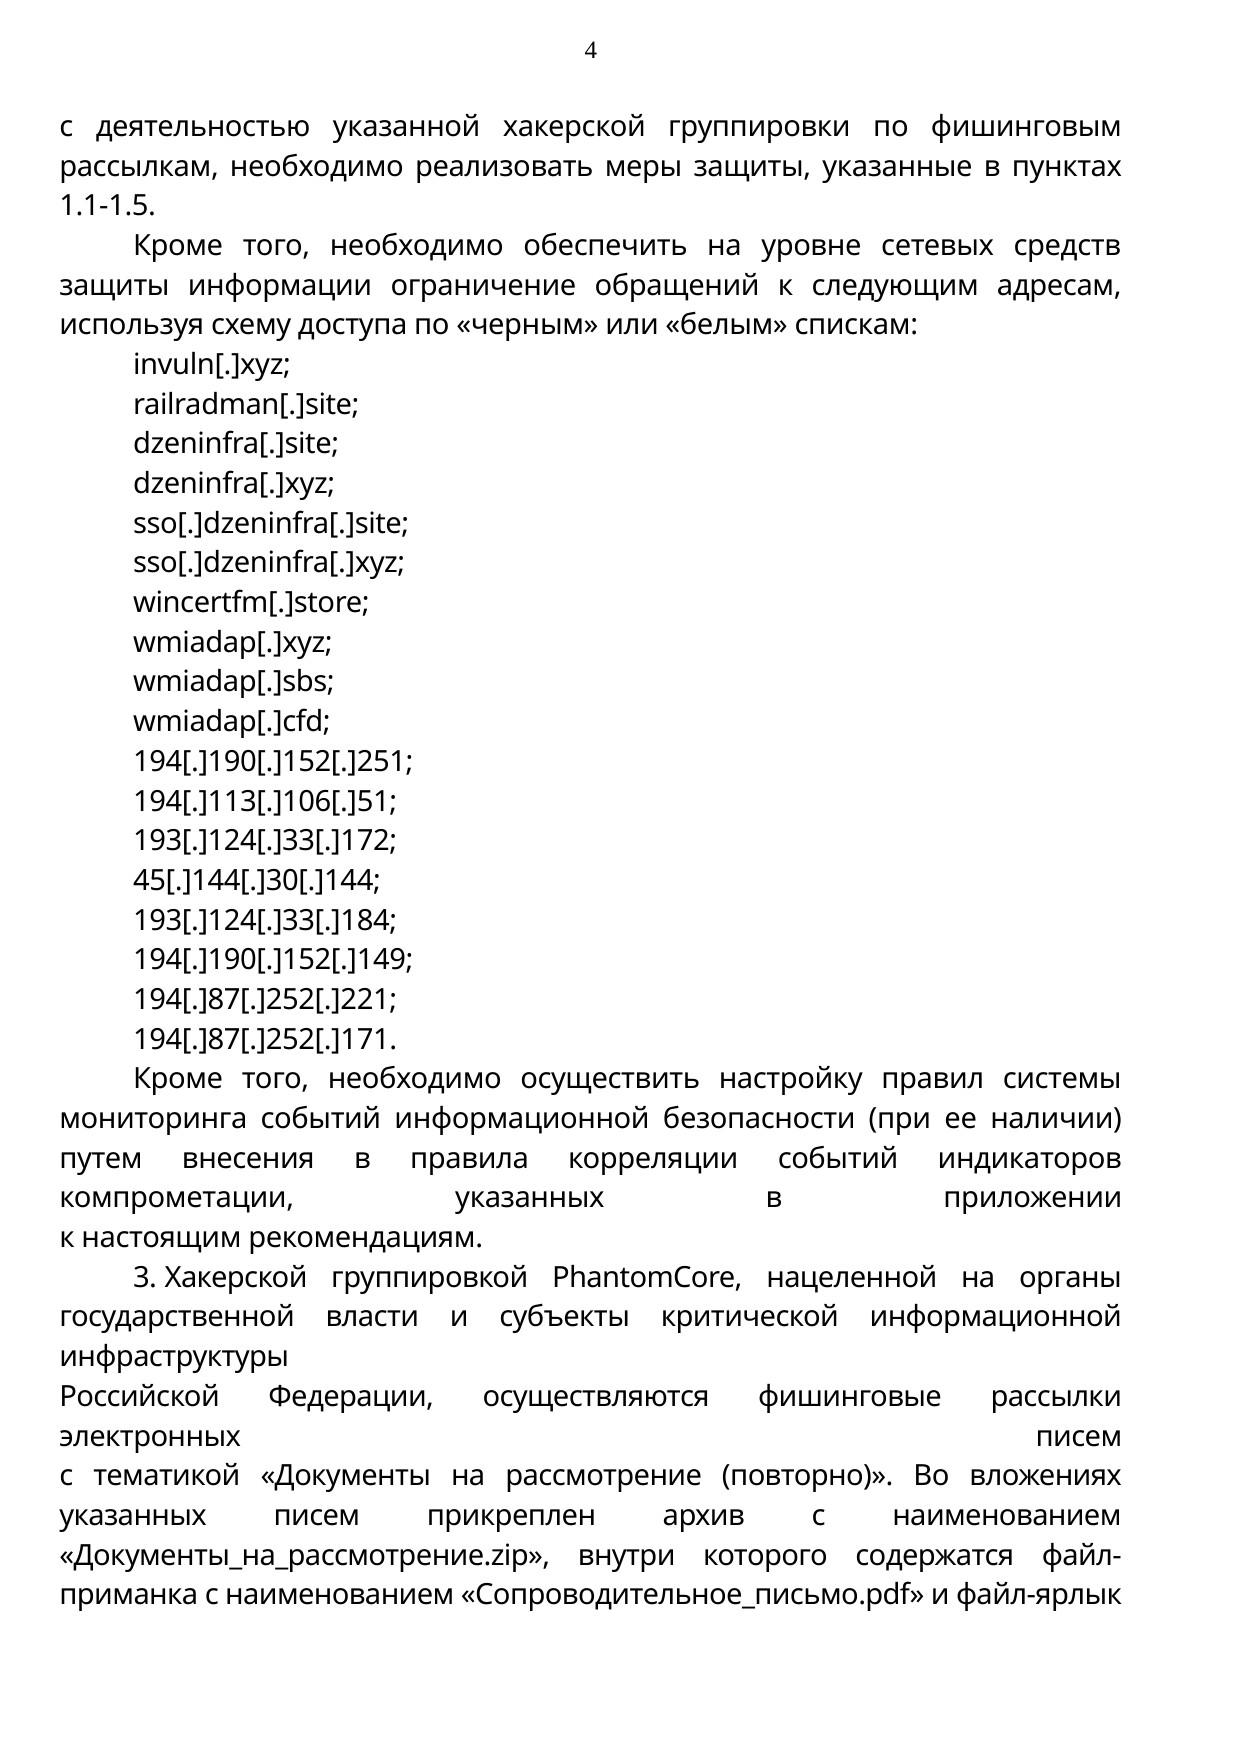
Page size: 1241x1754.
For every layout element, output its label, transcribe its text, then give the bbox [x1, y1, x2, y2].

text wmiadap[.]xyz; [59, 621, 1122, 661]
text sso[.]dzeninfra[.]site; [59, 502, 1122, 542]
text 45[.]144[.]30[.]144; [59, 859, 1122, 899]
text Кроме того, необходимо осуществить настройку правил системы мониторинга событий информационной безопасности (при ее наличии) путем внесения в правила корреляции событий индикаторов компрометации, указанных в приложении к настоящим рекомендациям. [59, 1058, 1122, 1256]
text wmiadap[.]cfd; [59, 700, 1122, 740]
text 193[.]124[.]33[.]172; [59, 819, 1122, 859]
text sso[.]dzeninfra[.]xyz; [59, 542, 1122, 581]
text wincertfm[.]store; [59, 581, 1122, 621]
text 194[.]87[.]252[.]171. [59, 1018, 1122, 1058]
text dzeninfra[.]site; [59, 423, 1122, 462]
text invuln[.]xyz; [59, 343, 1122, 383]
text 194[.]113[.]106[.]51; [59, 780, 1122, 819]
text wmiadap[.]sbs; [59, 661, 1122, 700]
text railradman[.]site; [59, 383, 1122, 423]
text 194[.]190[.]152[.]149; [59, 938, 1122, 978]
text dzeninfra[.]xyz; [59, 462, 1122, 502]
text 194[.]190[.]152[.]251; [59, 740, 1122, 780]
text Кроме того, необходимо обеспечить на уровне сетевых средств защиты информации ограничение обращений к следующим адресам, используя схему доступа по «черным» или «белым» спискам: [59, 224, 1122, 343]
text 193[.]124[.]33[.]184; [59, 899, 1122, 938]
text 194[.]87[.]252[.]221; [59, 978, 1122, 1018]
